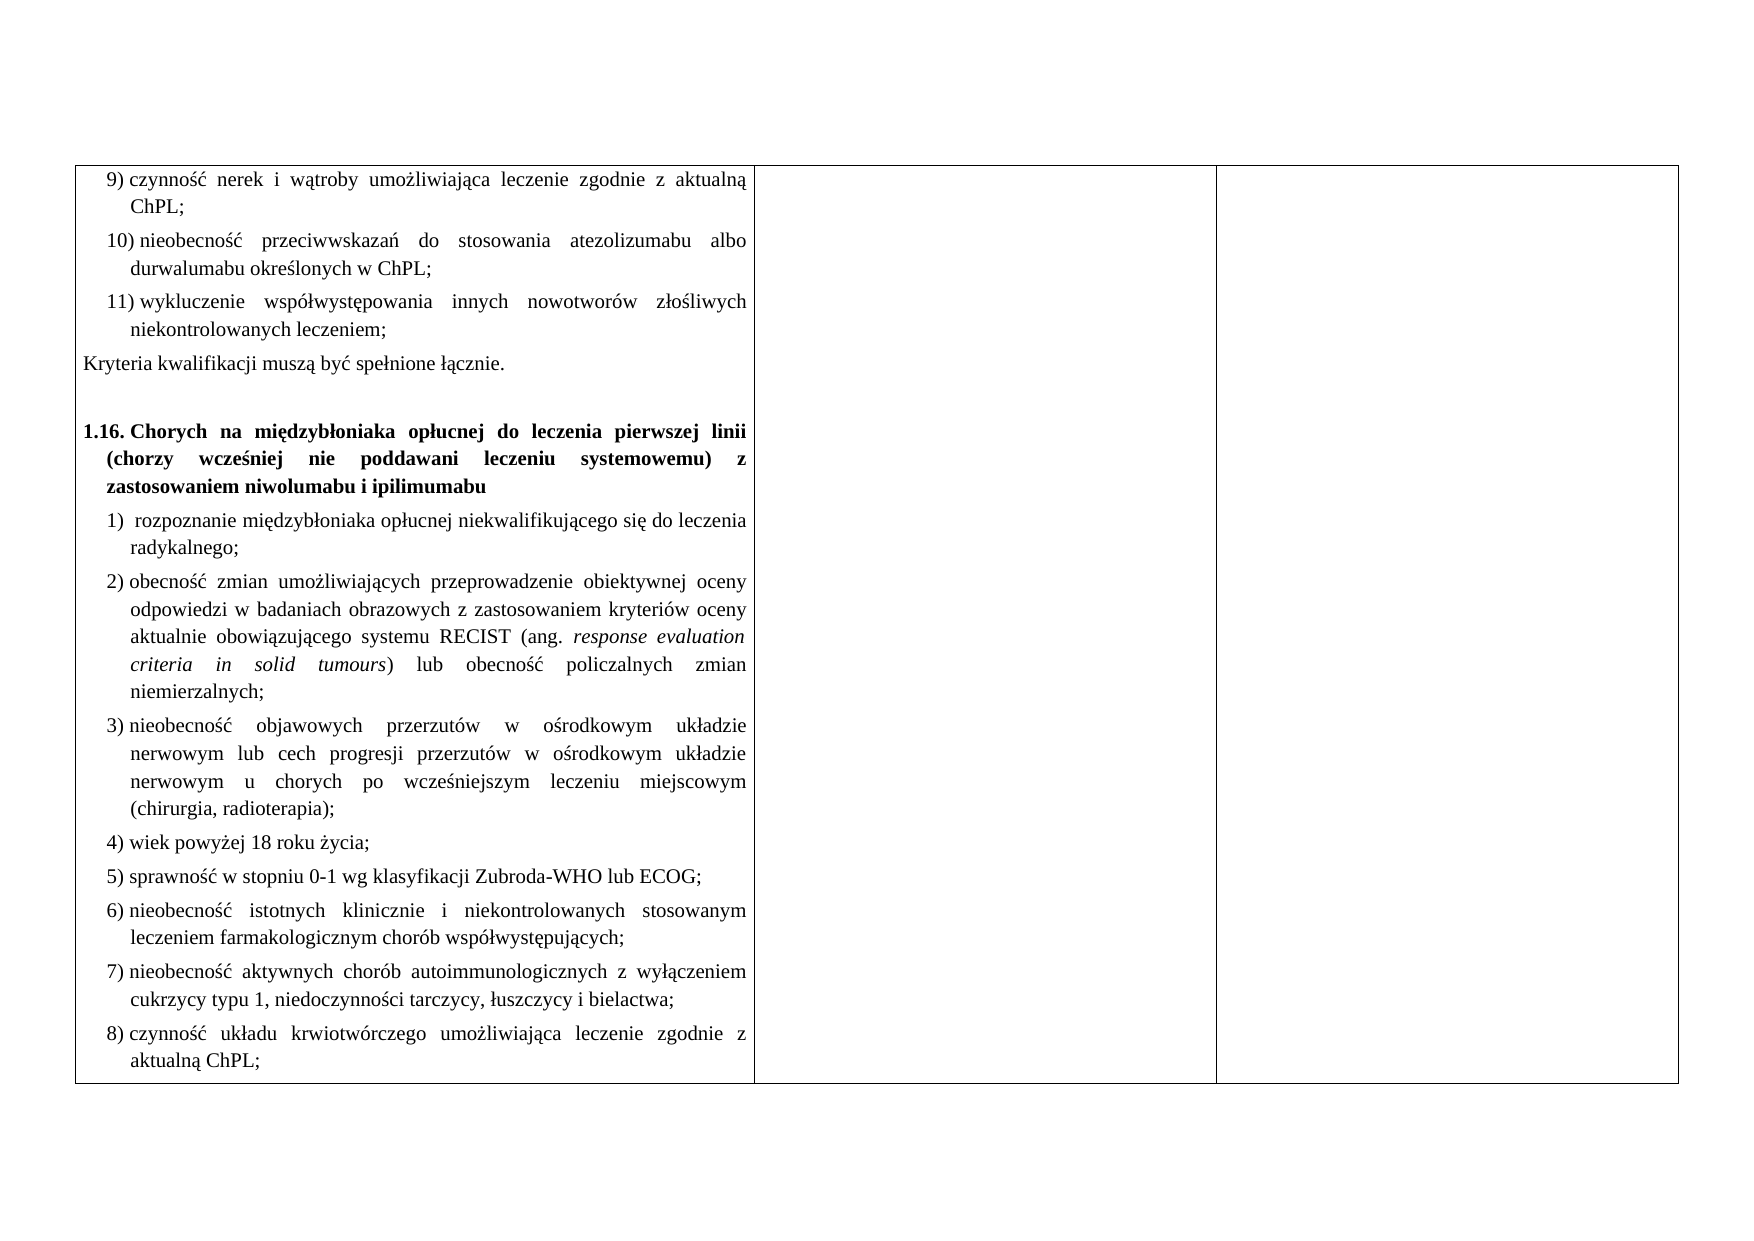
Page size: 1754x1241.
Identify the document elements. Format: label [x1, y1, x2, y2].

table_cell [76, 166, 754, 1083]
table_cell [1217, 166, 1678, 1083]
table_cell [755, 166, 1216, 1083]
